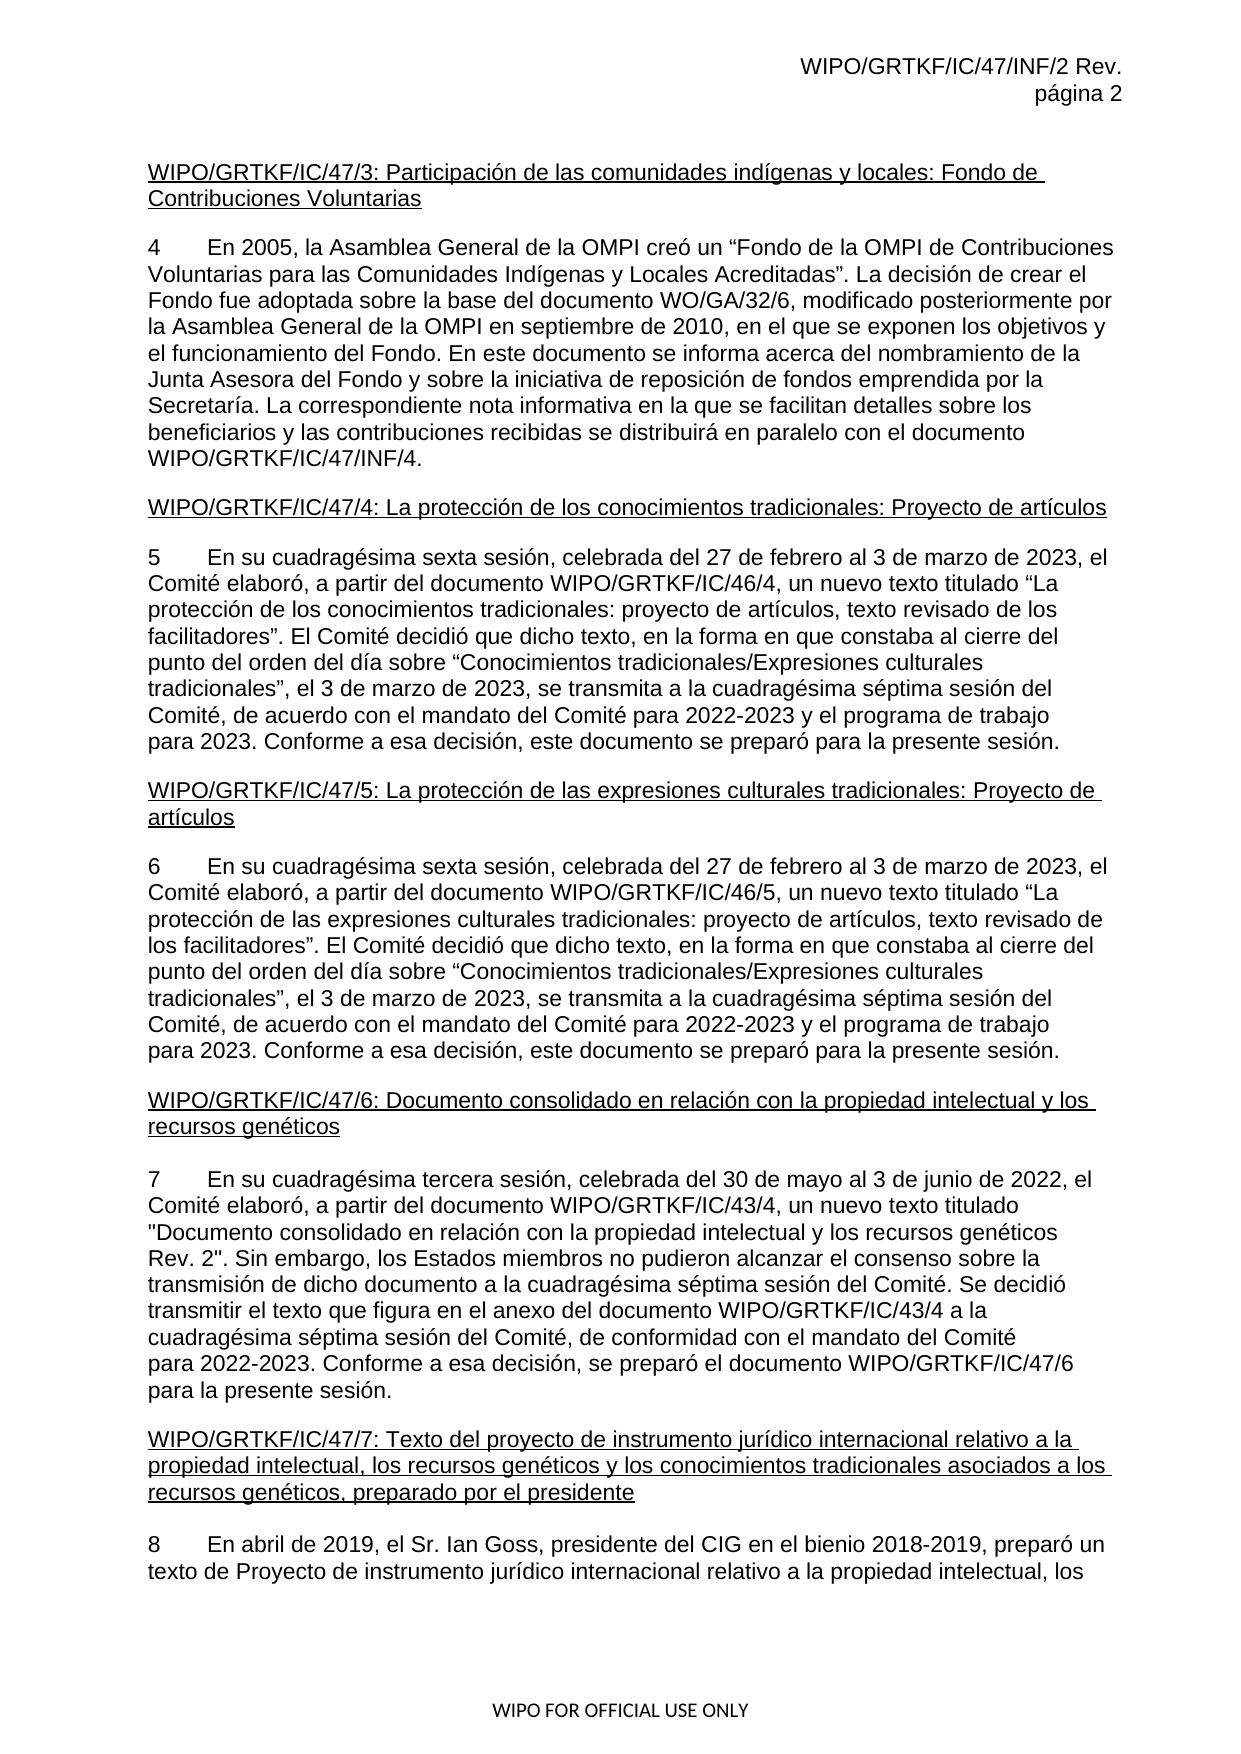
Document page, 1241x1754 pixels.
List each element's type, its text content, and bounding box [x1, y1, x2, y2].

text WIPO/GRTKF/IC/47/4: La protección de los conocimientos tradicionales: Proyecto de artículos [148, 494, 1122, 521]
text WIPO/GRTKF/IC/47/3: Participación de las comunidades indígenas y locales: Fondo de Contribuciones Voluntarias [148, 158, 1122, 211]
text En su cuadragésima sexta sesión, celebrada del 27 de febrero al 3 de marzo de 2023, el Comité elaboró, a partir del documento WIPO/GRTKF/IC/46/5, un nuevo texto titulado “La protección de las expresiones culturales tradicionales: proyecto de artículos, texto revisado de los facilitadores”. El Comité decidió que dicho texto, en la forma en que constaba al cierre del punto del orden del día sobre “Conocimientos tradicionales/Expresiones culturales tradicionales”, el 3 de marzo de 2023, se transmita a la cuadragésima séptima sesión del Comité, de acuerdo con el mandato del Comité para 2022-2023 y el programa de trabajo para 2023. Conforme a esa decisión, este documento se preparó para la presente sesión. [148, 853, 1122, 1064]
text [148, 1531, 1122, 1584]
text En su cuadragésima sexta sesión, celebrada del 27 de febrero al 3 de marzo de 2023, el Comité elaboró, a partir del documento WIPO/GRTKF/IC/46/4, un nuevo texto titulado “La protección de los conocimientos tradicionales: proyecto de artículos, texto revisado de los facilitadores”. El Comité decidió que dicho texto, en la forma en que constaba al cierre del punto del orden del día sobre “Conocimientos tradicionales/Expresiones culturales tradicionales”, el 3 de marzo de 2023, se transmita a la cuadragésima séptima sesión del Comité, de acuerdo con el mandato del Comité para 2022-2023 y el programa de trabajo para 2023. Conforme a esa decisión, este documento se preparó para la presente sesión. [148, 543, 1122, 754]
text En 2005, la Asamblea General de la OMPI creó un “Fondo de la OMPI de Contribuciones Voluntarias para las Comunidades Indígenas y Locales Acreditadas”. La decisión de crear el Fondo fue adoptada sobre la base del documento WO/GA/32/6, modificado posteriormente por la Asamblea General de la OMPI en septiembre de 2010, en el que se exponen los objetivos y el funcionamiento del Fondo. En este documento se informa acerca del nombramiento de la Junta Asesora del Fondo y sobre la iniciativa de reposición de fondos emprendida por la Secretaría. La correspondiente nota informativa en la que se facilitan detalles sobre los beneficiarios y las contribuciones recibidas se distribuirá en paralelo con el documento WIPO/GRTKF/IC/47/INF/4. [148, 234, 1122, 471]
text WIPO/GRTKF/IC/47/7: Texto del proyecto de instrumento jurídico internacional relativo a la propiedad intelectual, los recursos genéticos y los conocimientos tradicionales asociados a los recursos genéticos, preparado por el presidente [148, 1426, 1122, 1505]
text En su cuadragésima tercera sesión, celebrada del 30 de mayo al 3 de junio de 2022, el Comité elaboró, a partir del documento WIPO/GRTKF/IC/43/4, un nuevo texto titulado "Documento consolidado en relación con la propiedad intelectual y los recursos genéticos Rev. 2". Sin embargo, los Estados miembros no pudieron alcanzar el consenso sobre la transmisión de dicho documento a la cuadragésima séptima sesión del Comité. Se decidió transmitir el texto que figura en el anexo del documento WIPO/GRTKF/IC/43/4 a la cuadragésima séptima sesión del Comité, de conformidad con el mandato del Comité para 2022-2023. Conforme a esa decisión, se preparó el documento WIPO/GRTKF/IC/47/6 para la presente sesión. [148, 1166, 1122, 1403]
list WIPO/GRTKF/IC/47/6: Documento consolidado en relación con la propiedad intelectual y los recursos genéticos [148, 1087, 1122, 1139]
text WIPO/GRTKF/IC/47/5: La protección de las expresiones culturales tradicionales: Proyecto de artículos [148, 777, 1122, 830]
